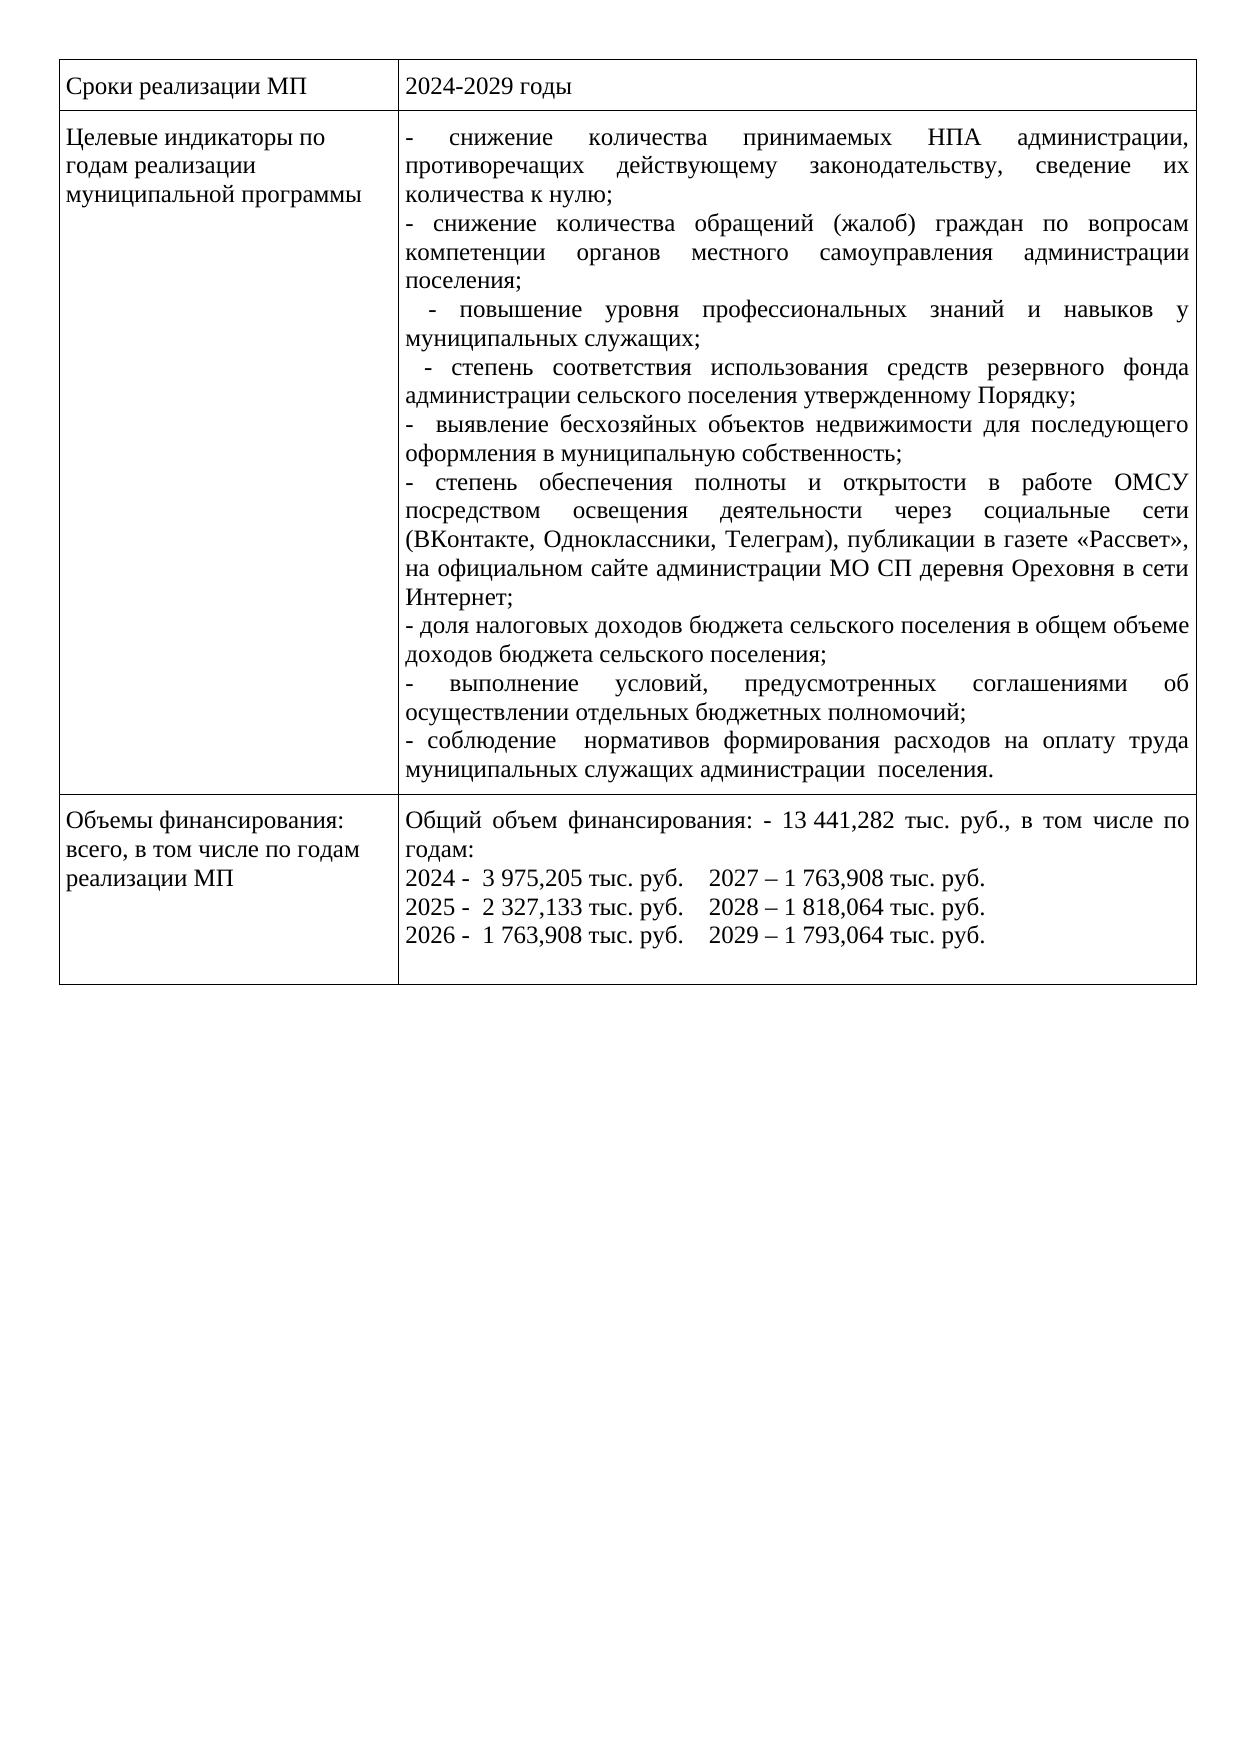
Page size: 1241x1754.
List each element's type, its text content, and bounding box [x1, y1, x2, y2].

table_cell Сроки реализации МП [60, 60, 398, 110]
table_cell Целевые индикаторы по годам реализации муниципальной программы [60, 111, 398, 794]
table_cell 2024-2029 годы [399, 60, 1196, 110]
table_cell - снижение количества принимаемых НПА администрации, противоречащих действующему законодательству, сведение их количества к нулю; - снижение количества обращений (жалоб) граждан по вопросам компетенции органов местного самоуправления администрации поселения; - повышение уровня профессиональных знаний и навыков у муниципальных служащих; - степень соответствия использования средств резервного фонда администрации сельского поселения утвержденному Порядку; - выявление бесхозяйных объектов недвижимости для последующего оформления в муниципальную собственность; - степень обеспечения полноты и открытости в работе ОМСУ посредством освещения деятельности через социальные сети (ВКонтакте, Одноклассники, Телеграм), публикации в газете «Рассвет», на официальном сайте администрации МО СП деревня Ореховня в сети Интернет; - доля налоговых доходов бюджета сельского поселения в общем объеме доходов бюджета сельского поселения; - выполнение условий, предусмотренных соглашениями об осуществлении отдельных бюджетных полномочий; - соблюдение нормативов формирования расходов на оплату труда муниципальных служащих администрации поселения. [399, 111, 1196, 794]
table_cell Общий объем финансирования: - 13 441,282 тыс. руб., в том числе по годам: 2024 - 3 975,205 тыс. руб. 2027 – 1 763,908 тыс. руб. 2025 - 2 327,133 тыс. руб. 2028 – 1 818,064 тыс. руб. 2026 - 1 763,908 тыс. руб. 2029 – 1 793,064 тыс. руб. [399, 795, 1196, 984]
table_cell Объемы финансирования: всего, в том числе по годам реализации МП [60, 795, 398, 984]
